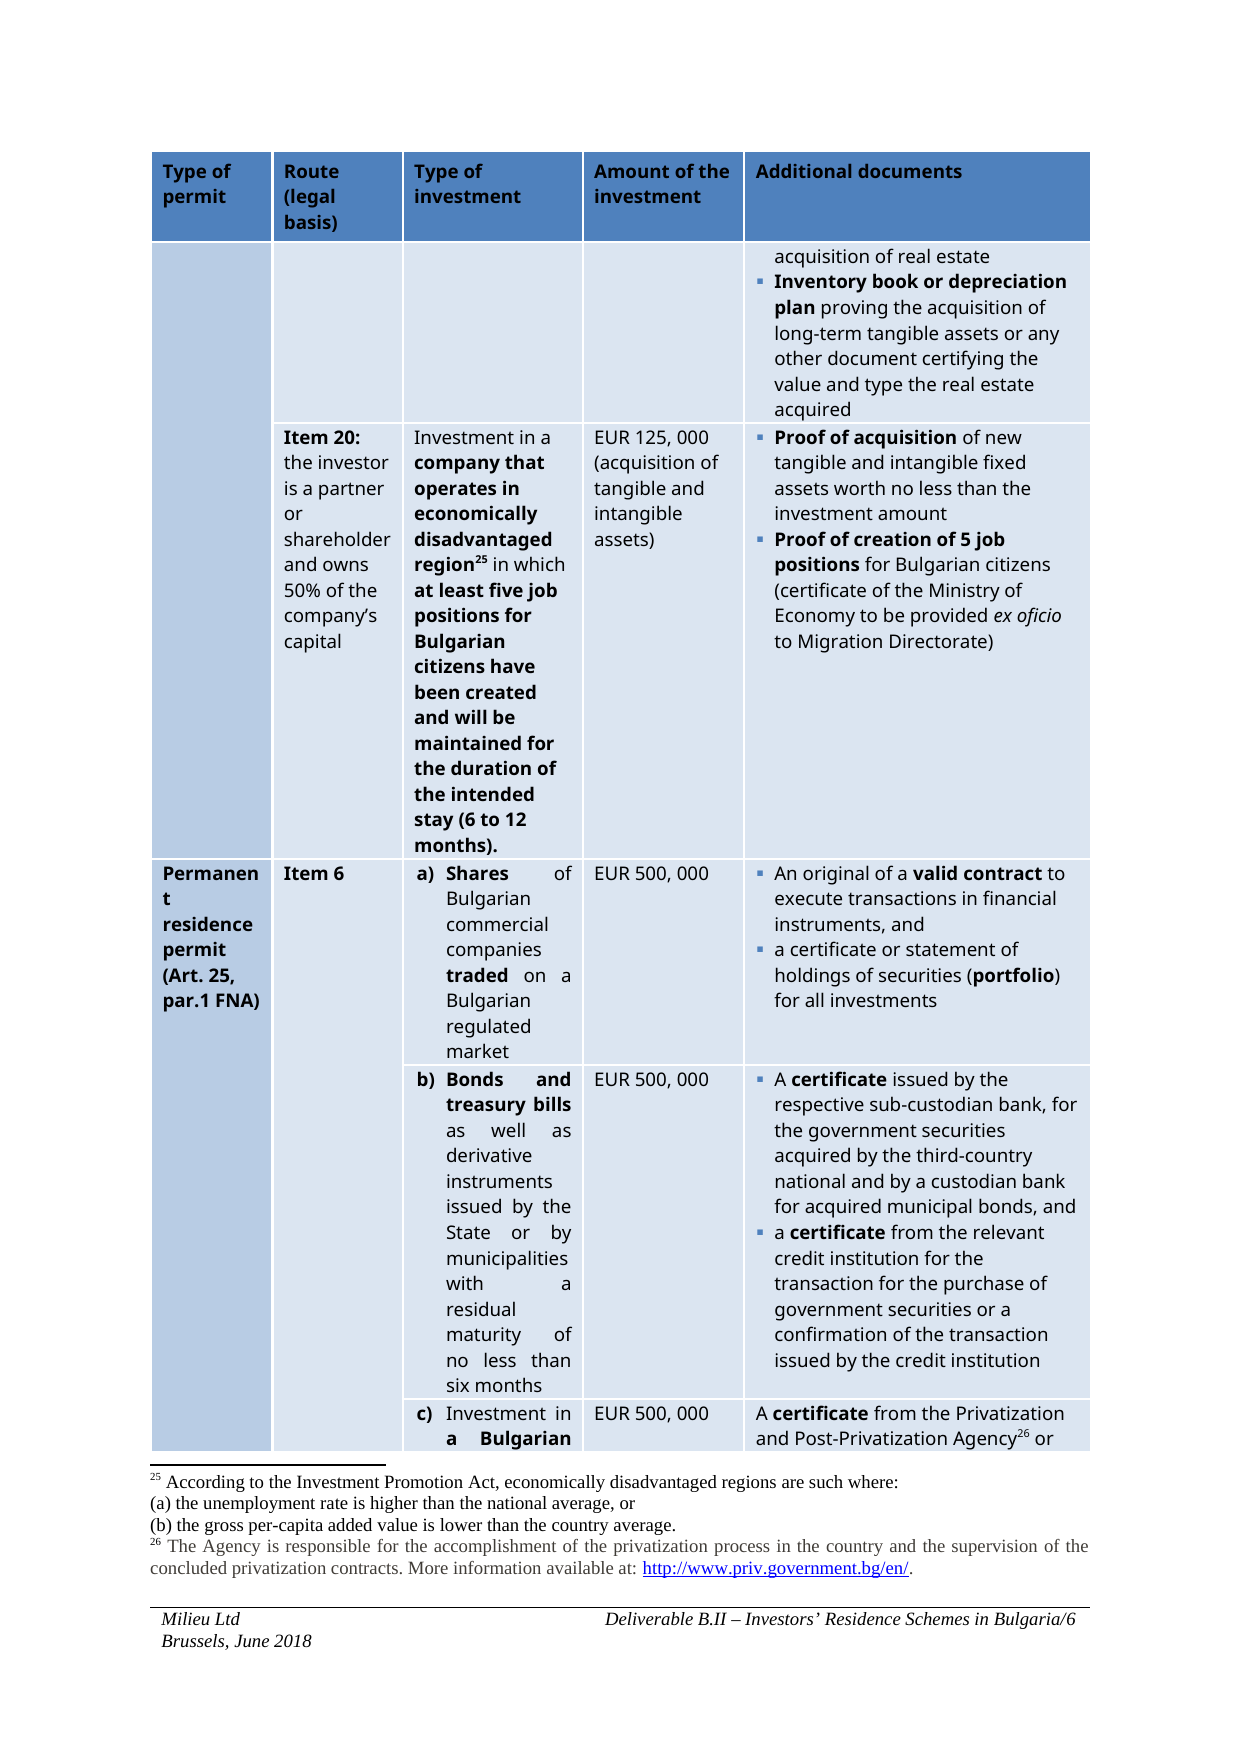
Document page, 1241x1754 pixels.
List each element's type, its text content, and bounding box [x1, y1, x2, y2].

table_cell Proof of acquisition of new tangible and intangible fixed assets worth no less than the investment amount Proof of creation of 5 job positions for Bulgarian citizens (certificate of the Ministry of Economy to be provided ex oficio to Migration Directorate) [745, 424, 1090, 858]
table_cell Item 6 [274, 860, 402, 1451]
table_cell Investment in a company that operates in economically disadvantaged region in which at least five job positions for Bulgarian citizens have been created and will be maintained for the duration of the intended stay (6 to 12 months). [404, 424, 582, 858]
table_cell Permanent residence permit (Art. 25, par.1 FNA) [152, 860, 271, 1451]
table_cell Bonds and treasury bills as well as derivative instruments issued by the State or by municipalities with a residual maturity of no less than six months [404, 1066, 582, 1398]
table_header Type of permit [152, 152, 271, 241]
table_cell A certificate issued by the respective sub-custodian bank, for the government securities acquired by the third-country national and by a custodian bank for acquired municipal bonds, and a certificate from the relevant credit institution for the transaction for the purchase of government securities or a confirmation of the transaction issued by the credit institution [745, 1066, 1090, 1398]
table_cell Item 20: the investor is a partner or shareholder and owns 50% of the company’s capital [274, 424, 402, 858]
table_cell EUR 500, 000 [584, 1400, 743, 1451]
table_header Amount of the investment [584, 152, 743, 241]
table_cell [404, 1400, 582, 1451]
table_header Route (legal basis) [274, 152, 402, 241]
table_cell EUR 500, 000 [584, 860, 743, 1064]
table_header Type of investment [404, 152, 582, 241]
table_header Additional documents [745, 152, 1090, 241]
table_cell An original of a valid contract to execute transactions in financial instruments, and a certificate or statement of holdings of securities (portfolio) for all investments [745, 860, 1090, 1064]
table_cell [745, 243, 1090, 422]
table_cell EUR 500, 000 [584, 1066, 743, 1398]
table_cell Shares of Bulgarian commercial companies traded on a Bulgarian regulated market [404, 860, 582, 1064]
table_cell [745, 1400, 1090, 1451]
table_cell EUR 125, 000 (acquisition of tangible and intangible assets) [584, 424, 743, 858]
